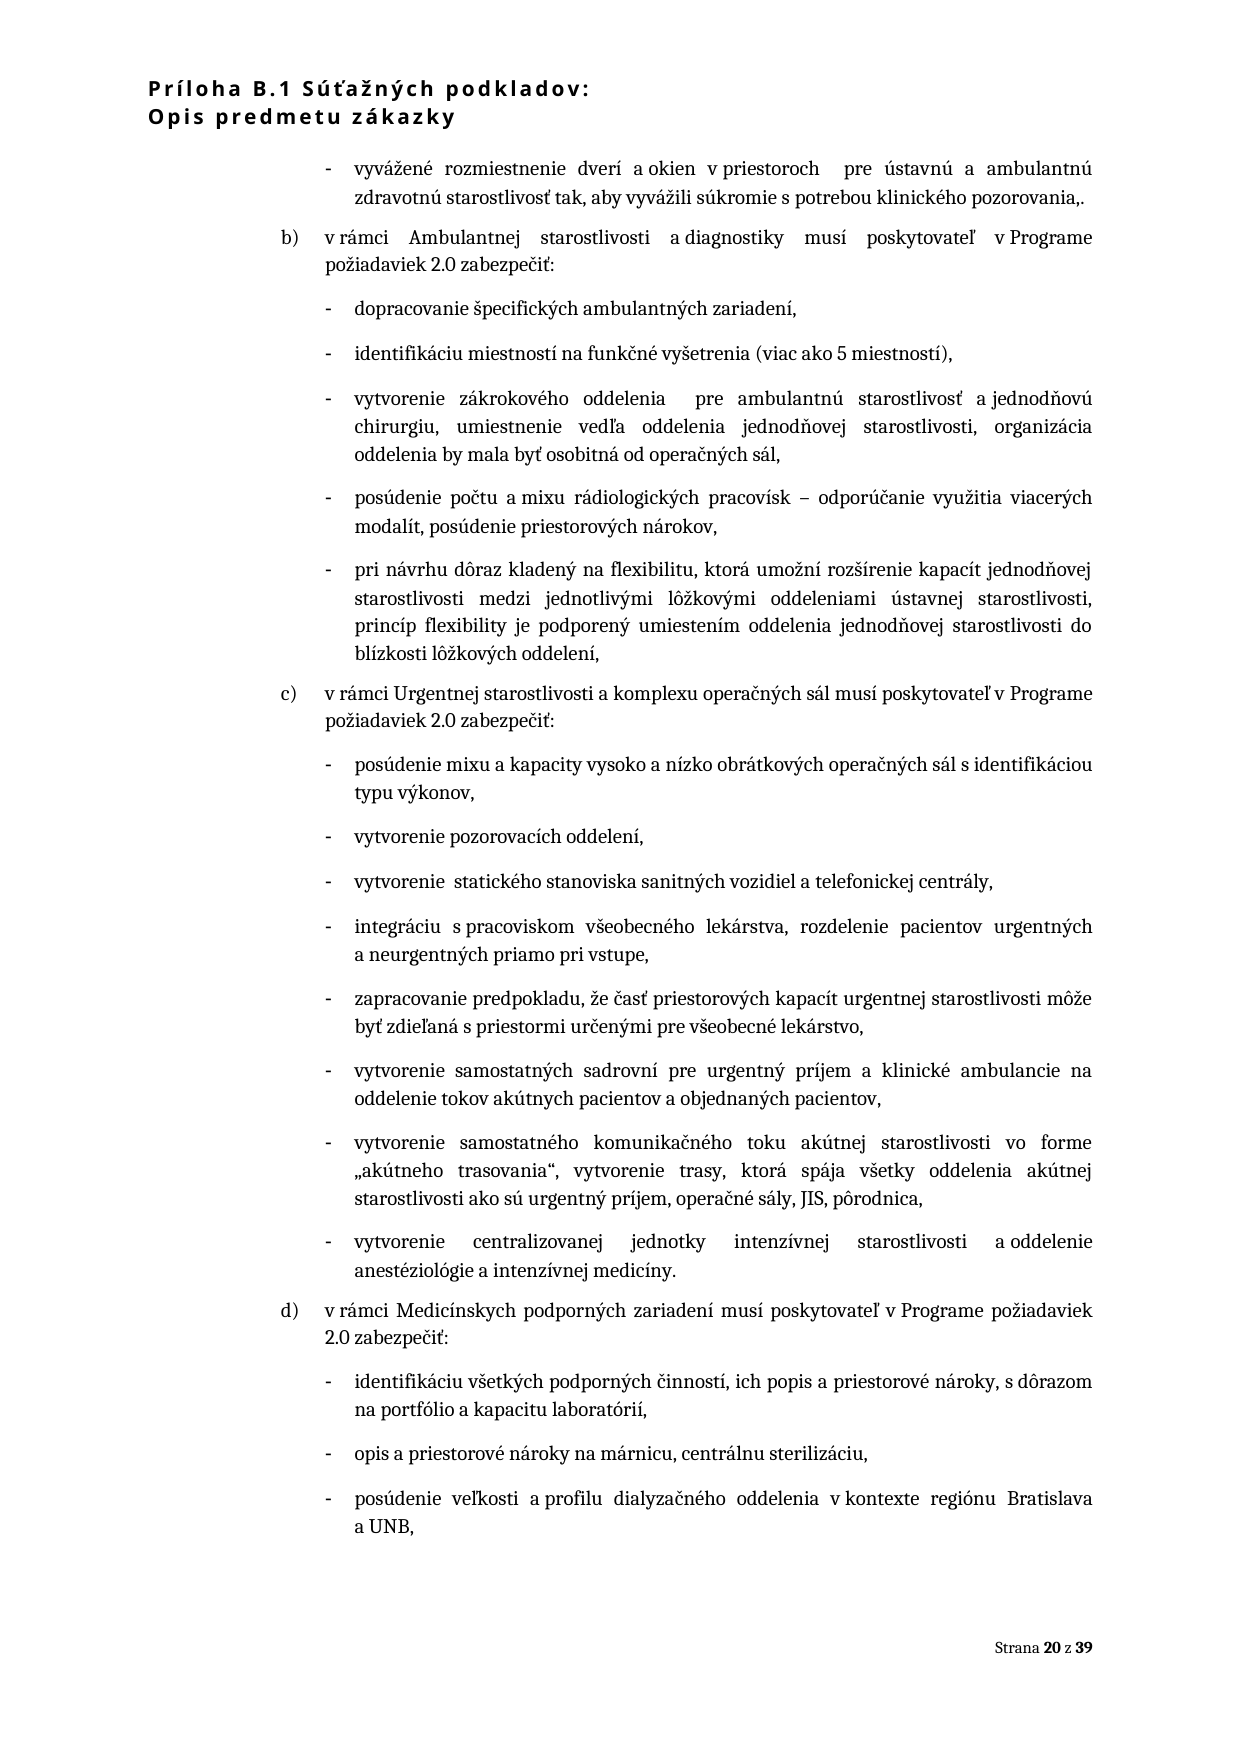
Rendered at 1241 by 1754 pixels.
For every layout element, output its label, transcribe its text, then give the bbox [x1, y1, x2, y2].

list vytvorenie centralizovanej jednotky intenzívnej starostlivosti a oddelenie anestéziológie a intenzívnej medicíny. [325, 1227, 1093, 1282]
list zapracovanie predpokladu, že časť priestorových kapacít urgentnej starostlivosti môže byť zdieľaná s priestormi určenými pre všeobecné lekárstvo, [325, 983, 1093, 1039]
list pri návrhu dôraz kladený na flexibilitu, ktorá umožní rozšírenie kapacít jednodňovej starostlivosti medzi jednotlivými lôžkovými oddeleniami ústavnej starostlivosti, princíp flexibility je podporený umiestením oddelenia jednodňovej starostlivosti do blízkosti lôžkových oddelení, [325, 554, 1093, 665]
list posúdenie počtu a mixu rádiologických pracovísk – odporúčanie využitia viacerých modalít, posúdenie priestorových nárokov, [325, 482, 1093, 538]
list vytvorenie samostatného komunikačného toku akútnej starostlivosti vo forme „akútneho trasovania“, vytvorenie trasy, ktorá spája všetky oddelenia akútnej starostlivosti ako sú urgentný príjem, operačné sály, JIS, pôrodnica, [325, 1127, 1093, 1211]
list vyvážené rozmiestnenie dverí a okien v priestoroch pre ústavnú a ambulantnú zdravotnú starostlivosť tak, aby vyvážili súkromie s potrebou klinického pozorovania,. [325, 153, 1093, 209]
list vytvorenie samostatných sadrovní pre urgentný príjem a klinické ambulancie na oddelenie tokov akútnych pacientov a objednaných pacientov, [325, 1055, 1093, 1111]
list vytvorenie zákrokového oddelenia pre ambulantnú starostlivosť a jednodňovú chirurgiu, umiestnenie vedľa oddelenia jednodňovej starostlivosti, organizácia oddelenia by mala byť osobitná od operačných sál, [325, 383, 1093, 466]
list vytvorenie pozorovacích oddelení, [325, 821, 1093, 849]
list vytvorenie statického stanoviska sanitných vozidiel a telefonickej centrály, [325, 866, 1093, 894]
list v rámci Urgentnej starostlivosti a komplexu operačných sál musí poskytovateľ v Programe požiadaviek 2.0 zabezpečiť: [281, 681, 1093, 733]
list integráciu s pracoviskom všeobecného lekárstva, rozdelenie pacientov urgentných a neurgentných priamo pri vstupe, [325, 911, 1093, 967]
list identifikáciu všetkých podporných činností, ich popis a priestorové nároky, s dôrazom na portfólio a kapacitu laboratórií, [325, 1366, 1093, 1422]
list posúdenie mixu a kapacity vysoko a nízko obrátkových operačných sál s identifikáciou typu výkonov, [325, 749, 1093, 805]
list v rámci Medicínskych podporných zariadení musí poskytovateľ v Programe požiadaviek 2.0 zabezpečiť: [281, 1298, 1093, 1350]
list identifikáciu miestností na funkčné vyšetrenia (viac ako 5 miestností), [325, 338, 1093, 366]
list posúdenie veľkosti a profilu dialyzačného oddelenia v kontexte regiónu Bratislava a UNB, [325, 1483, 1093, 1539]
list opis a priestorové nároky na márnicu, centrálnu sterilizáciu, [325, 1438, 1093, 1466]
list dopracovanie špecifických ambulantných zariadení, [325, 293, 1093, 321]
list v rámci Ambulantnej starostlivosti a diagnostiky musí poskytovateľ v Programe požiadaviek 2.0 zabezpečiť: [281, 225, 1093, 277]
